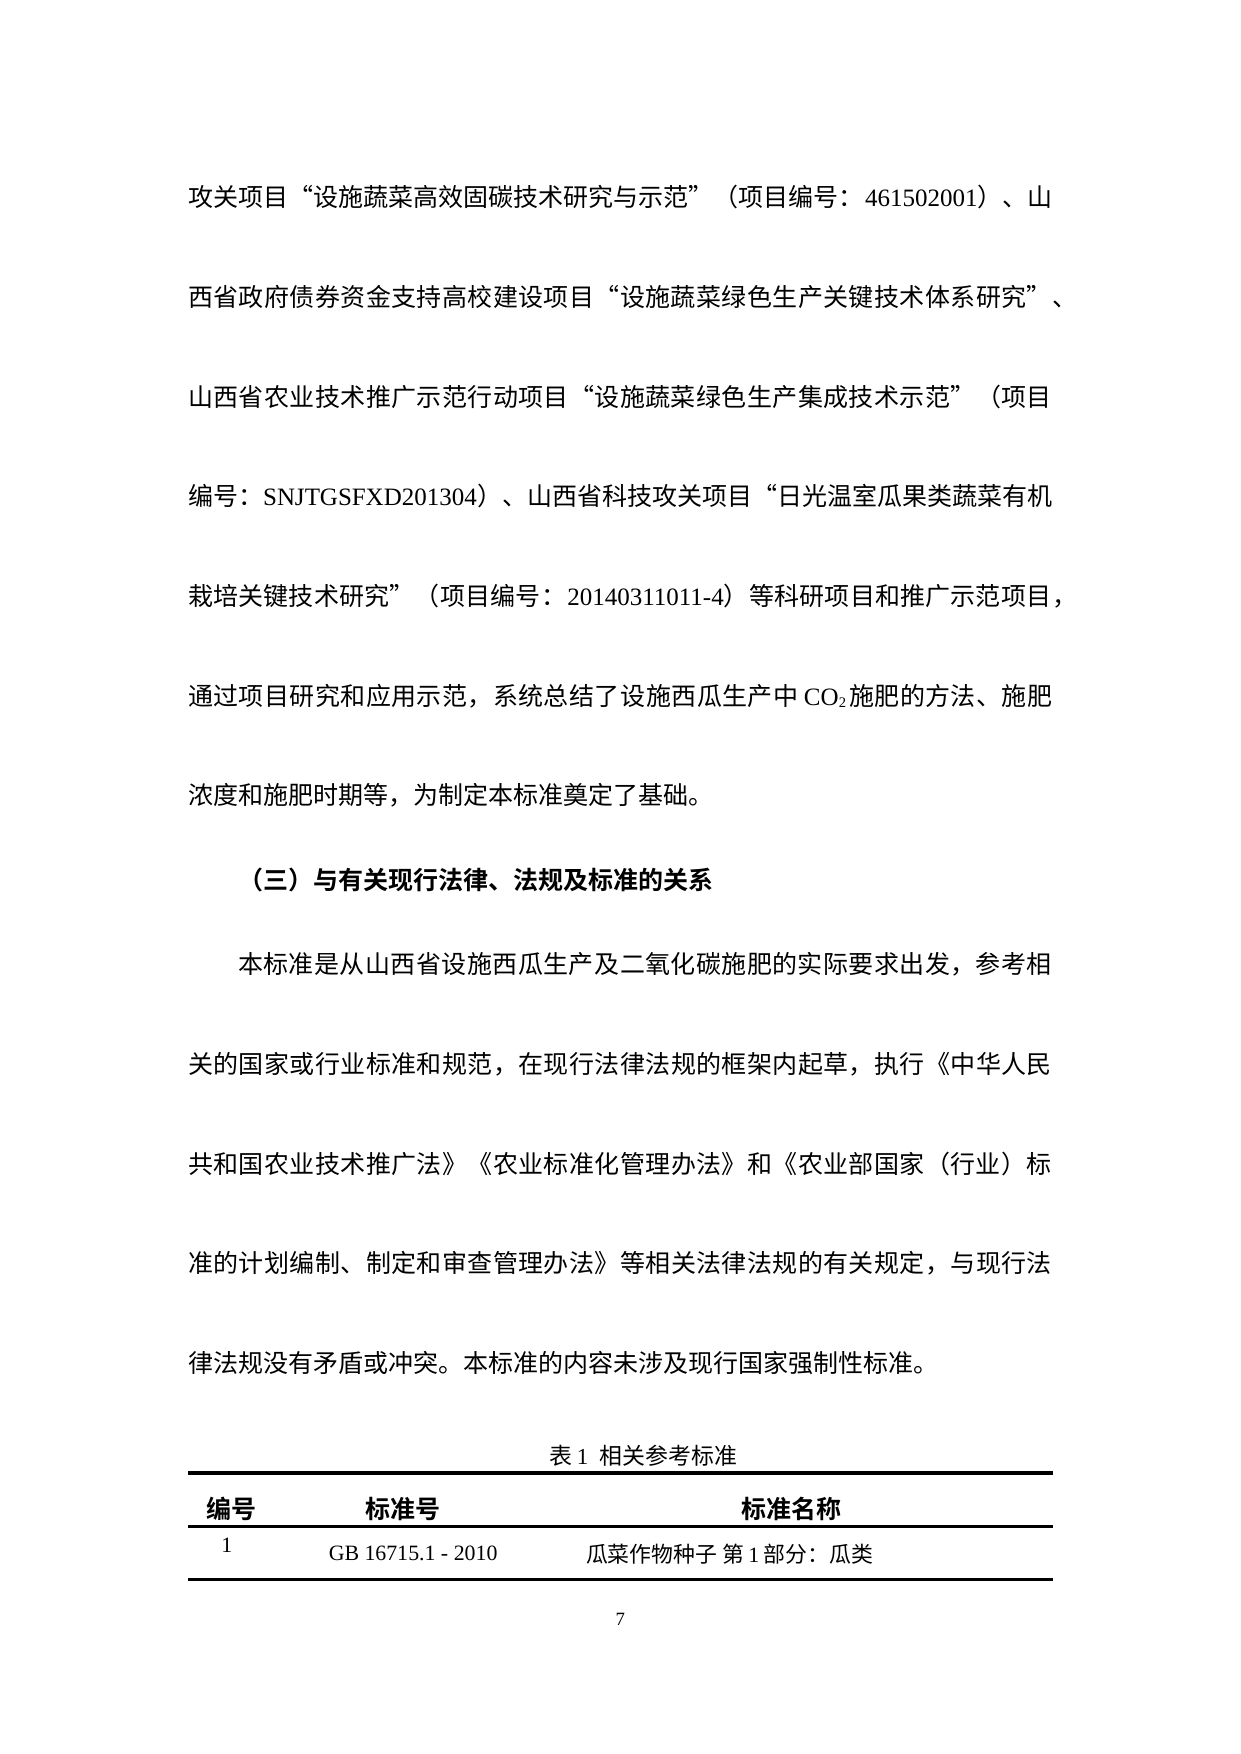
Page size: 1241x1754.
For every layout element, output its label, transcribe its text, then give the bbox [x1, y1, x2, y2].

table_header 标准名称 [531, 1475, 1052, 1524]
text 本标准是从山西省设施西瓜生产及二氧化碳施肥的实际要求出发，参考相关的国家或行业标准和规范，在现行法律法规的框架内起草，执行《中华人民共和国农业技术推广法》《农业标准化管理办法》和《农业部国家（行业）标准的计划编制、制定和审查管理办法》等相关法律法规的有关规定，与现行法律法规没有矛盾或冲突。本标准的内容未涉及现行国家强制性标准。 [188, 930, 1052, 1395]
table_cell 1 [188, 1528, 273, 1578]
table_header 标准号 [274, 1475, 531, 1524]
text （三）与有关现行法律、法规及标准的关系 [188, 845, 1052, 912]
table_header 编号 [188, 1475, 273, 1524]
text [188, 162, 1052, 827]
table_cell GB 16715.1 - 2010 [274, 1528, 531, 1578]
text 表1 相关参考标准 [188, 1438, 1052, 1471]
table_cell 瓜菜作物种子 第1部分：瓜类 [531, 1528, 1052, 1578]
